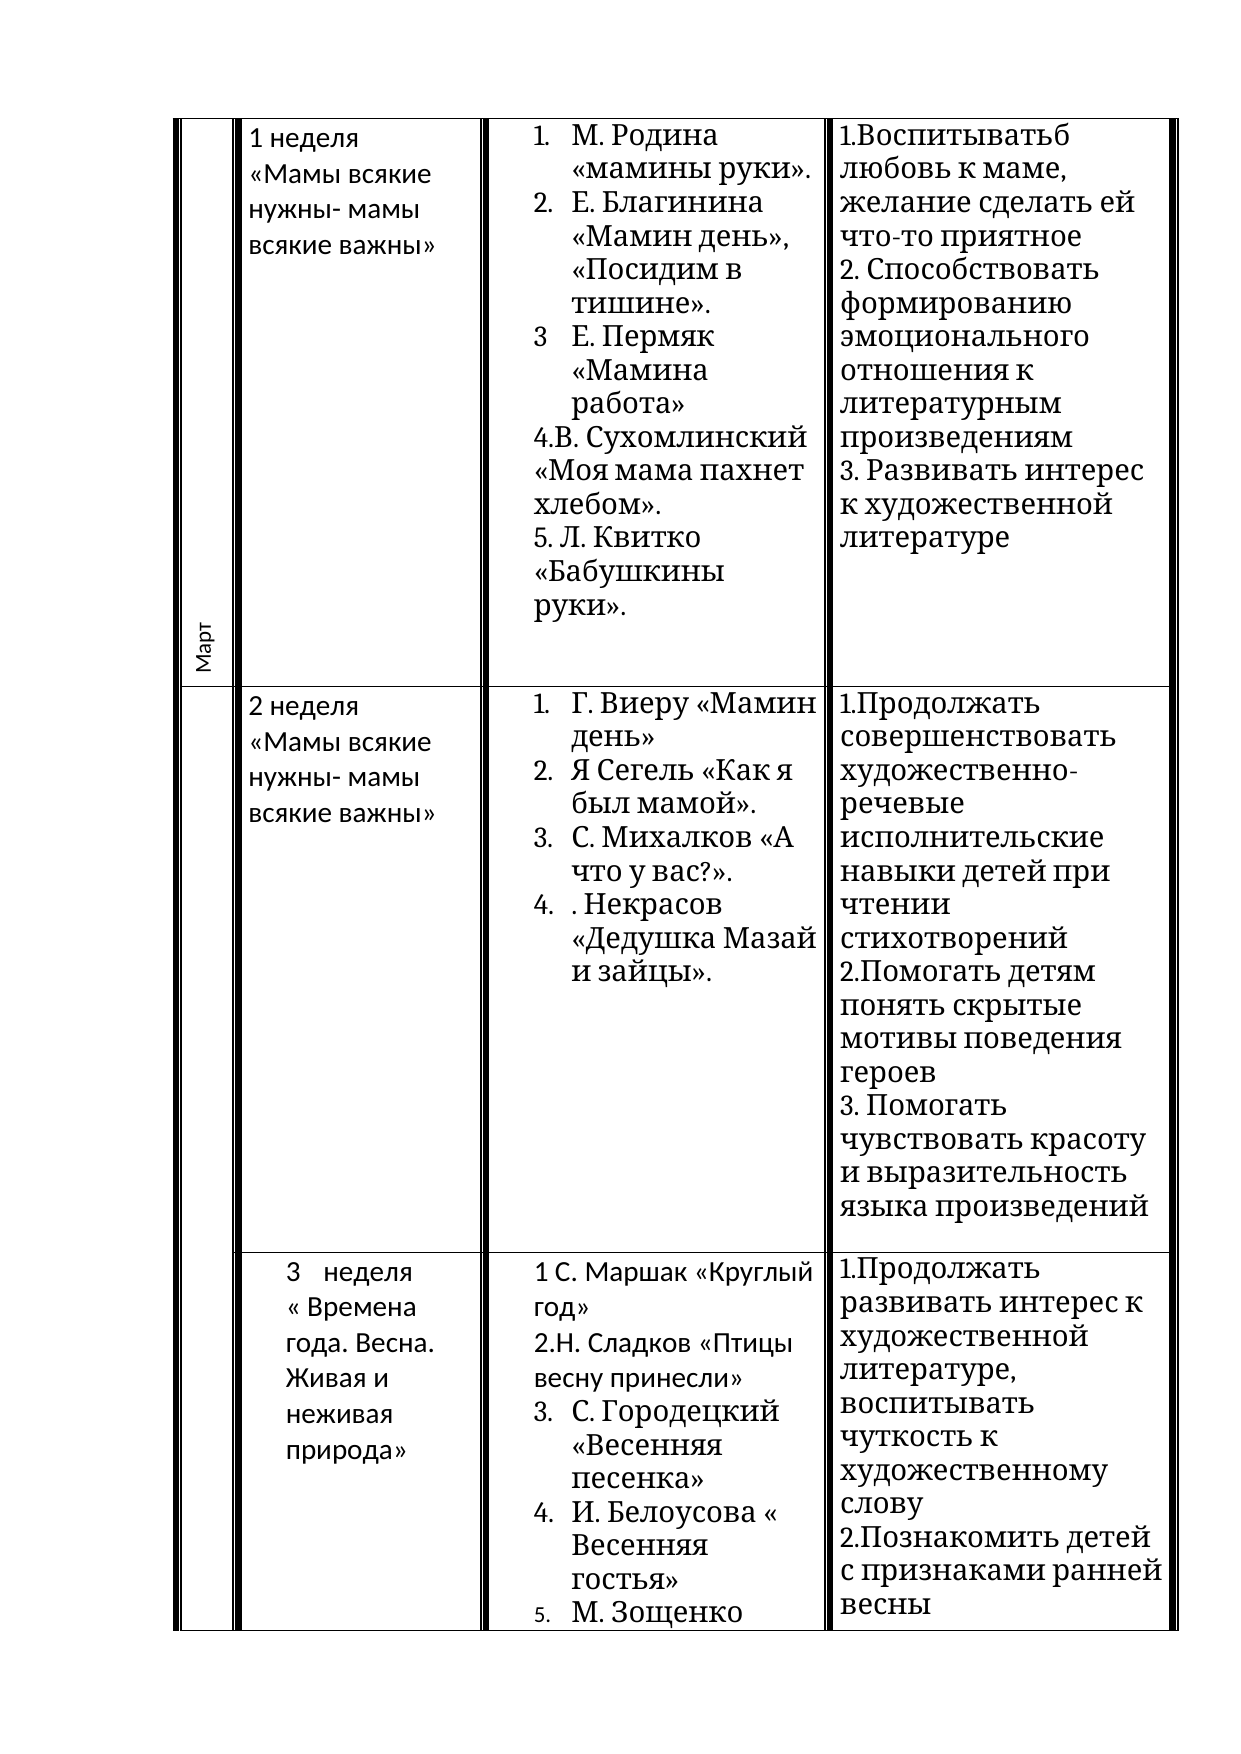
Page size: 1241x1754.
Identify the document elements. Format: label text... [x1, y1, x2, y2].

table_cell 1 неделя «Мамы всякие нужны- мамы всякие важны» [242, 119, 480, 686]
table_cell М. Родина «мамины руки». Е. Благинина «Мамин день», «Посидим в тишине». Е. Пермяк «Мамина работа» 4.В. Сухомлинский «Моя мама пахнет хлебом». 5. Л. Квитко «Бабушкины руки». [489, 119, 824, 686]
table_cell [489, 1253, 824, 1630]
table_cell Март [182, 119, 232, 686]
table_cell 1.Воспитыватьб любовь к маме, желание сделать ей что-то приятное 2. Способствовать формированию эмоционального отношения к литературным произведениям 3. Развивать интерес к художественной литературе [833, 119, 1169, 686]
table_cell Г. Виеру «Мамин день» Я Сегель «Как я был мамой». С. Михалков «А что у вас?». . Некрасов «Дедушка Мазай и зайцы». [489, 687, 824, 1252]
table_cell [182, 687, 232, 1630]
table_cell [833, 1253, 1169, 1630]
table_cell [242, 1253, 480, 1630]
table_cell 2 неделя «Мамы всякие нужны- мамы всякие важны» [242, 687, 480, 1252]
table_cell 1.Продолжать совершенствовать художественно-речевые исполнительские навыки детей при чтении стихотворений 2.Помогать детям понять скрытые мотивы поведения героев 3. Помогать чувствовать красоту и выразительность языка произведений [833, 687, 1169, 1252]
